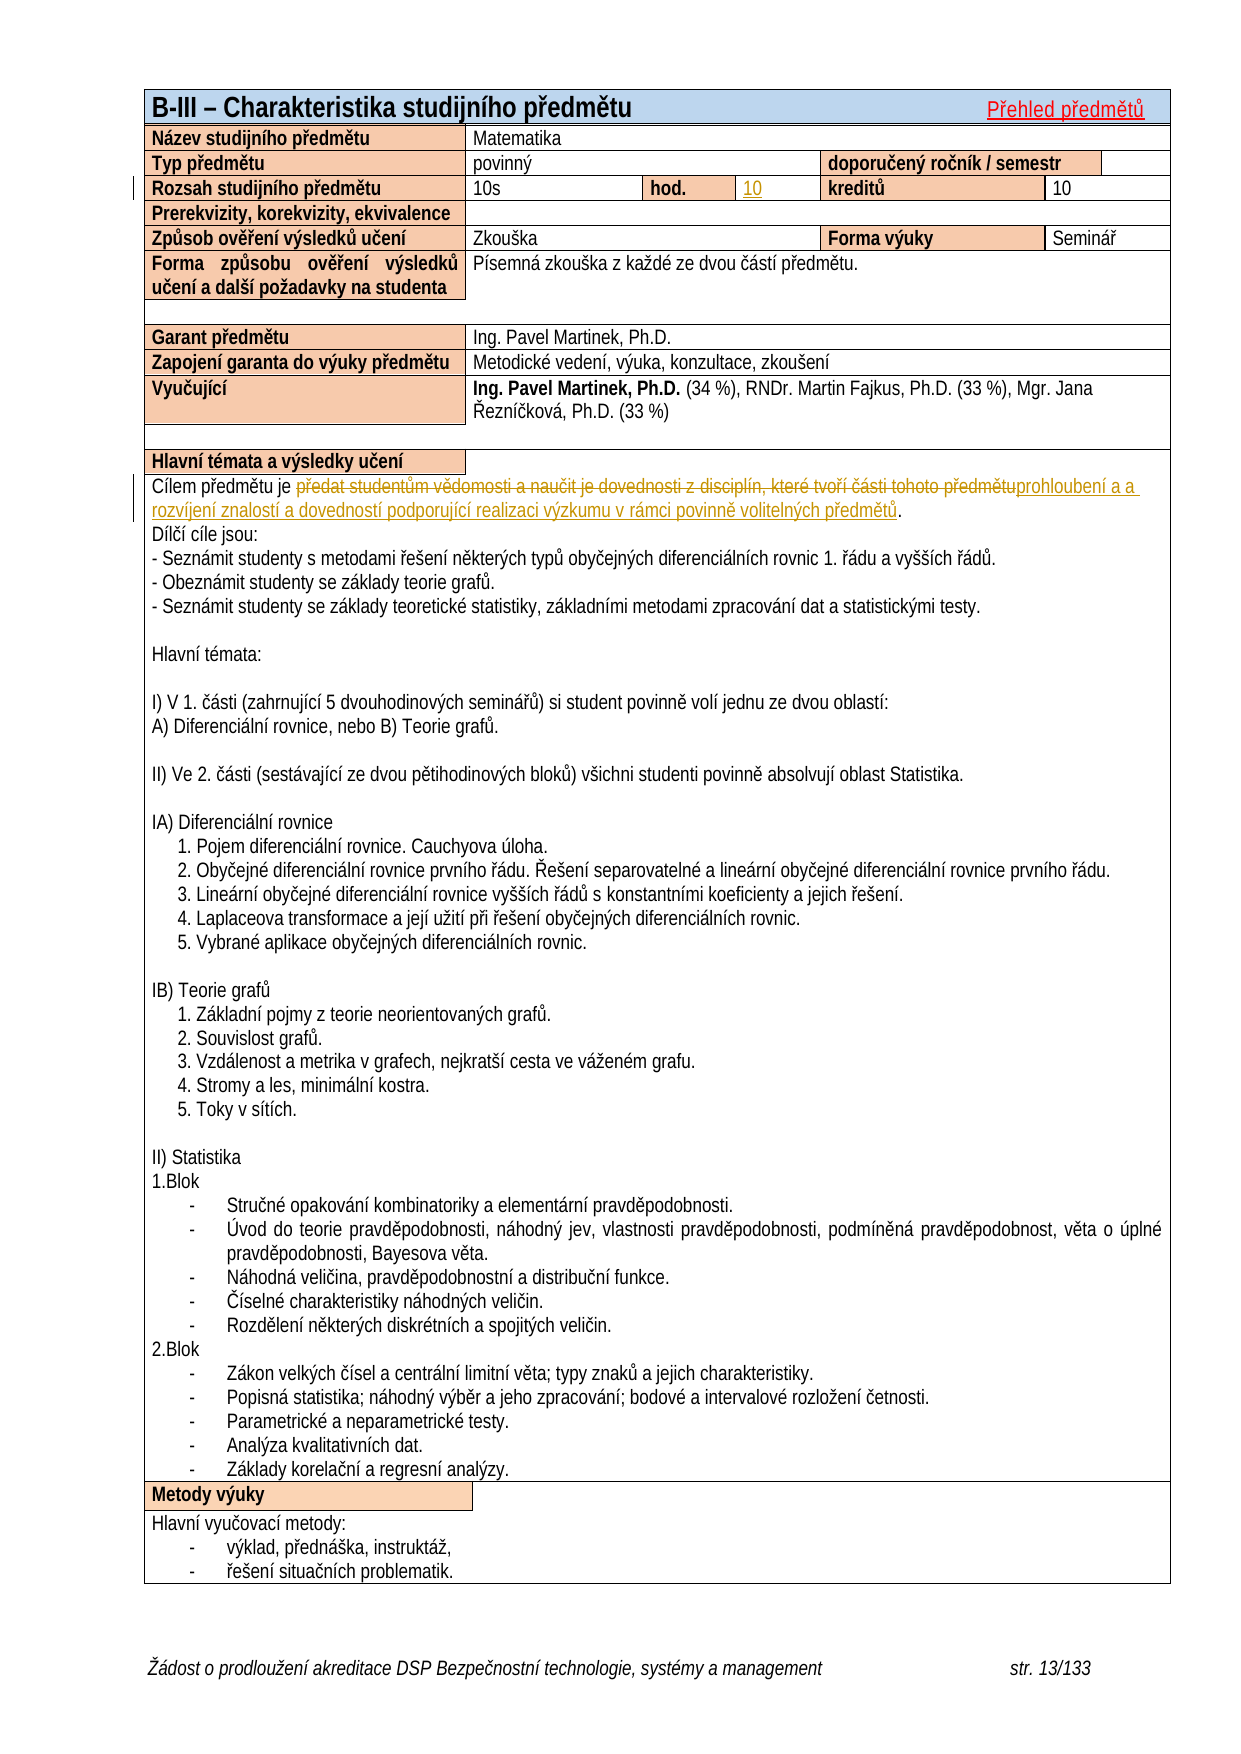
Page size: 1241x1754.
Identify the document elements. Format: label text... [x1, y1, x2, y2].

table_cell Cílem předmětu je . Dílčí cíle jsou: - Seznámit studenty s metodami řešení některých typů obyčejných diferenciálních rovnic 1. řádu a vyšších řádů. - Obeznámit studenty se základy teorie grafů. - Seznámit studenty se základy teoretické statistiky, základními metodami zpracování dat a statistickými testy. Hlavní témata: I) V 1. části (zahrnující 5 dvouhodinových seminářů) si student povinně volí jednu ze dvou oblastí: A) Diferenciální rovnice, nebo B) Teorie grafů. II) Ve 2. části (sestávající ze dvou pětihodinových bloků) všichni studenti povinně absolvují oblast Statistika. IA) Diferenciální rovnice 1. ​Pojem diferenciální rovnice. Cauchyova úloha. 2. Obyčejné diferenciální rovnice prvního řádu. Řešení separovatelné a lineární obyčejné diferenciální rovnice prvního řádu. 3. Lineární obyčejné diferenciální rovnice vyšších řádů s konstantními koeficienty a jejich řešení. 4. Laplaceova transformace a její užití při řešení obyčejných diferenciálních rovnic. 5. Vybrané aplikace obyčejných diferenciálních rovnic. IB) Teorie grafů 1. Základní pojmy z teorie neorientovaných grafů. 2. Souvislost grafů. 3. Vzdálenost a metrika v grafech, nejkratší cesta ve váženém grafu. 4. Stromy a les, minimální kostra. 5. Toky v sítích. II) Statistika 1.Blok Stručné opakování kombinatoriky a elementární pravděpodobnosti. Úvod do teorie pravděpodobnosti, náhodný jev, vlastnosti pravděpodobnosti, podmíněná pravděpodobnost, věta o úplné pravděpodobnosti, Bayesova věta. Náhodná veličina, pravděpodobnostní a distribuční funkce. Číselné charakteristiky náhodných veličin. Rozdělení některých diskrétních a spojitých veličin. 2.Blok Zákon velkých čísel a centrální limitní věta; typy znaků a jejich charakteristiky. Popisná statistika; náhodný výběr a jeho zpracování; bodové a intervalové rozložení četnosti. Parametrické a neparametrické testy. Analýza kvalitativních dat. Základy korelační a regresní analýzy. [145, 474, 1170, 1481]
table_cell Matematika [466, 126, 1170, 150]
table_cell [473, 1482, 1170, 1510]
table_cell Hlavní vyučovací metody: výklad, přednáška, instruktáž, řešení situačních problematik. [145, 1510, 1170, 1583]
table_cell [466, 450, 1170, 473]
table_cell 10 [1046, 176, 1170, 200]
table_cell hod. [643, 176, 735, 200]
table_cell [145, 299, 1170, 324]
table_cell Písemná zkouška z každé ze dvou částí předmětu. [466, 251, 1170, 299]
table_cell doporučený ročník / semestr [821, 151, 1101, 175]
table_cell Ing. Pavel Martinek, Ph.D. [466, 325, 1170, 349]
table_cell kreditů [821, 176, 1044, 200]
table_cell Garant předmětu [145, 325, 465, 349]
table_cell Ing. Pavel Martinek, Ph.D. (34 %), RNDr. Martin Fajkus, Ph.D. (33 %), Mgr. Jana Řezníčková, Ph.D. (33 %) [466, 376, 1170, 423]
table_cell Rozsah studijního předmětu [145, 176, 465, 200]
table_cell [1102, 151, 1170, 175]
table_cell Zkouška [466, 226, 820, 250]
table_cell [145, 424, 1170, 448]
table_cell Metodické vedení, výuka, konzultace, zkoušení [466, 350, 1170, 374]
table_cell Hlavní témata a výsledky učení [145, 450, 465, 473]
table_cell Prerekvizity, korekvizity, ekvivalence [145, 201, 465, 225]
table_cell povinný [466, 151, 820, 175]
table_cell Typ předmětu [145, 151, 465, 175]
table_cell Forma způsobu ověření výsledků učení a další požadavky na studenta [145, 251, 465, 299]
table_cell Metody výuky [145, 1482, 472, 1510]
table_cell 10s [466, 176, 642, 200]
table_cell [466, 201, 1170, 225]
table_cell Forma výuky [821, 226, 1044, 250]
table_cell Seminář [1046, 226, 1170, 250]
table_cell Zapojení garanta do výuky předmětu [145, 350, 465, 374]
table_cell [736, 176, 820, 200]
table_cell Způsob ověření výsledků učení [145, 226, 465, 250]
table_cell Vyučující [145, 376, 465, 423]
table_cell Název studijního předmětu [145, 126, 465, 150]
table_header B-III – Charakteristika studijního předmětu Přehled předmětů [145, 90, 1170, 123]
